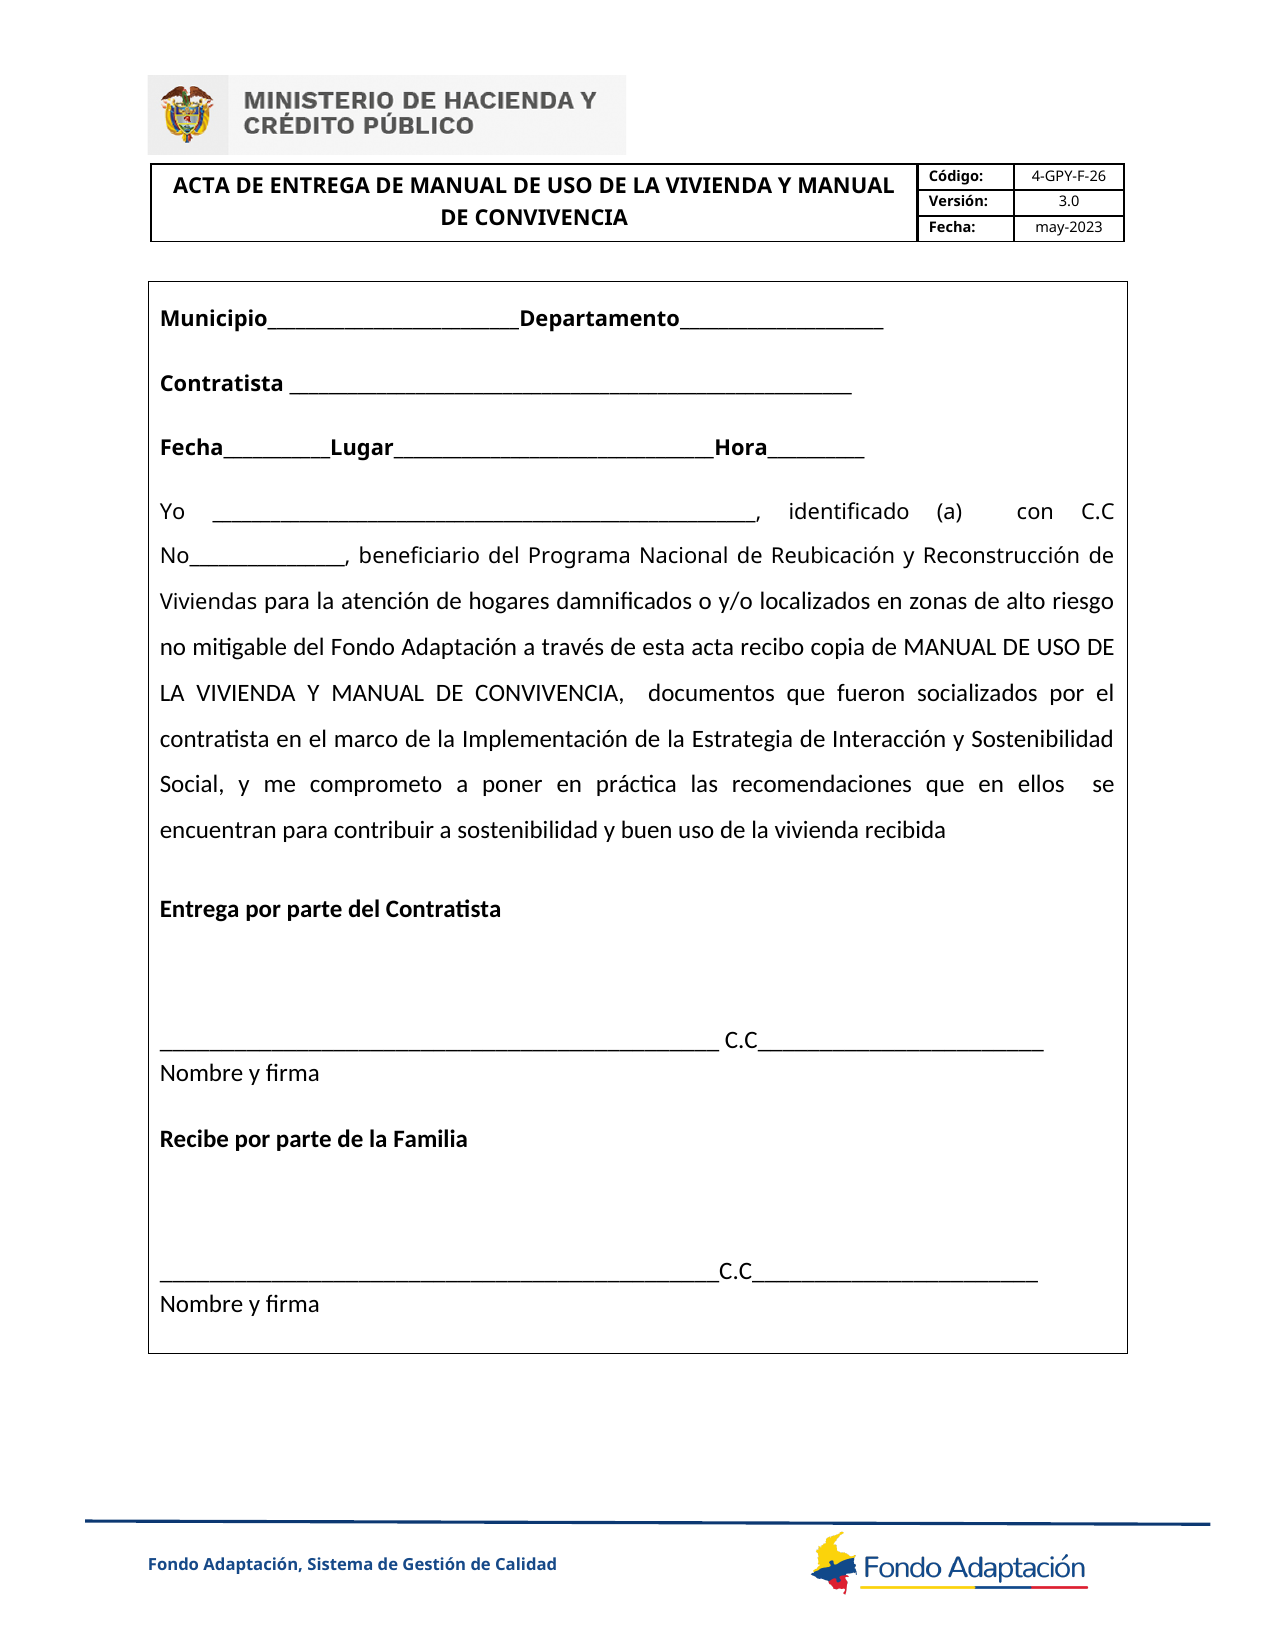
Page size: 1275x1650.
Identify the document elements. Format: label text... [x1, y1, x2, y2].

table_header Municipio__________________________Departamento_____________________ Contratista __________________________________________________________ Fecha___________Lugar_________________________________Hora__________ Yo ________________________________________________________, identificado (a) con C.C No________________, beneficiario del Programa Nacional de Reubicación y Reconstrucción de Viviendas para la atención de hogares damnificados o y/o localizados en zonas de alto riesgo no mitigable del Fondo Adaptación a través de esta acta recibo copia de MANUAL DE USO DE LA VIVIENDA Y MANUAL DE CONVIVENCIA, documentos que fueron socializados por el contratista en el marco de la Implementación de la Estrategia de Interacción y Sostenibilidad Social, y me comprometo a poner en práctica las recomendaciones que en ellos se encuentran para contribuir a sostenibilidad y buen uso de la vivienda recibida Entrega por parte del Contratista _____________________________________________ C.C_______________________ Nombre y firma Recibe por parte de la Familia _____________________________________________C.C_______________________ Nombre y firma [149, 282, 1127, 1353]
picture [147, 75, 627, 155]
picture [791, 1528, 1101, 1603]
